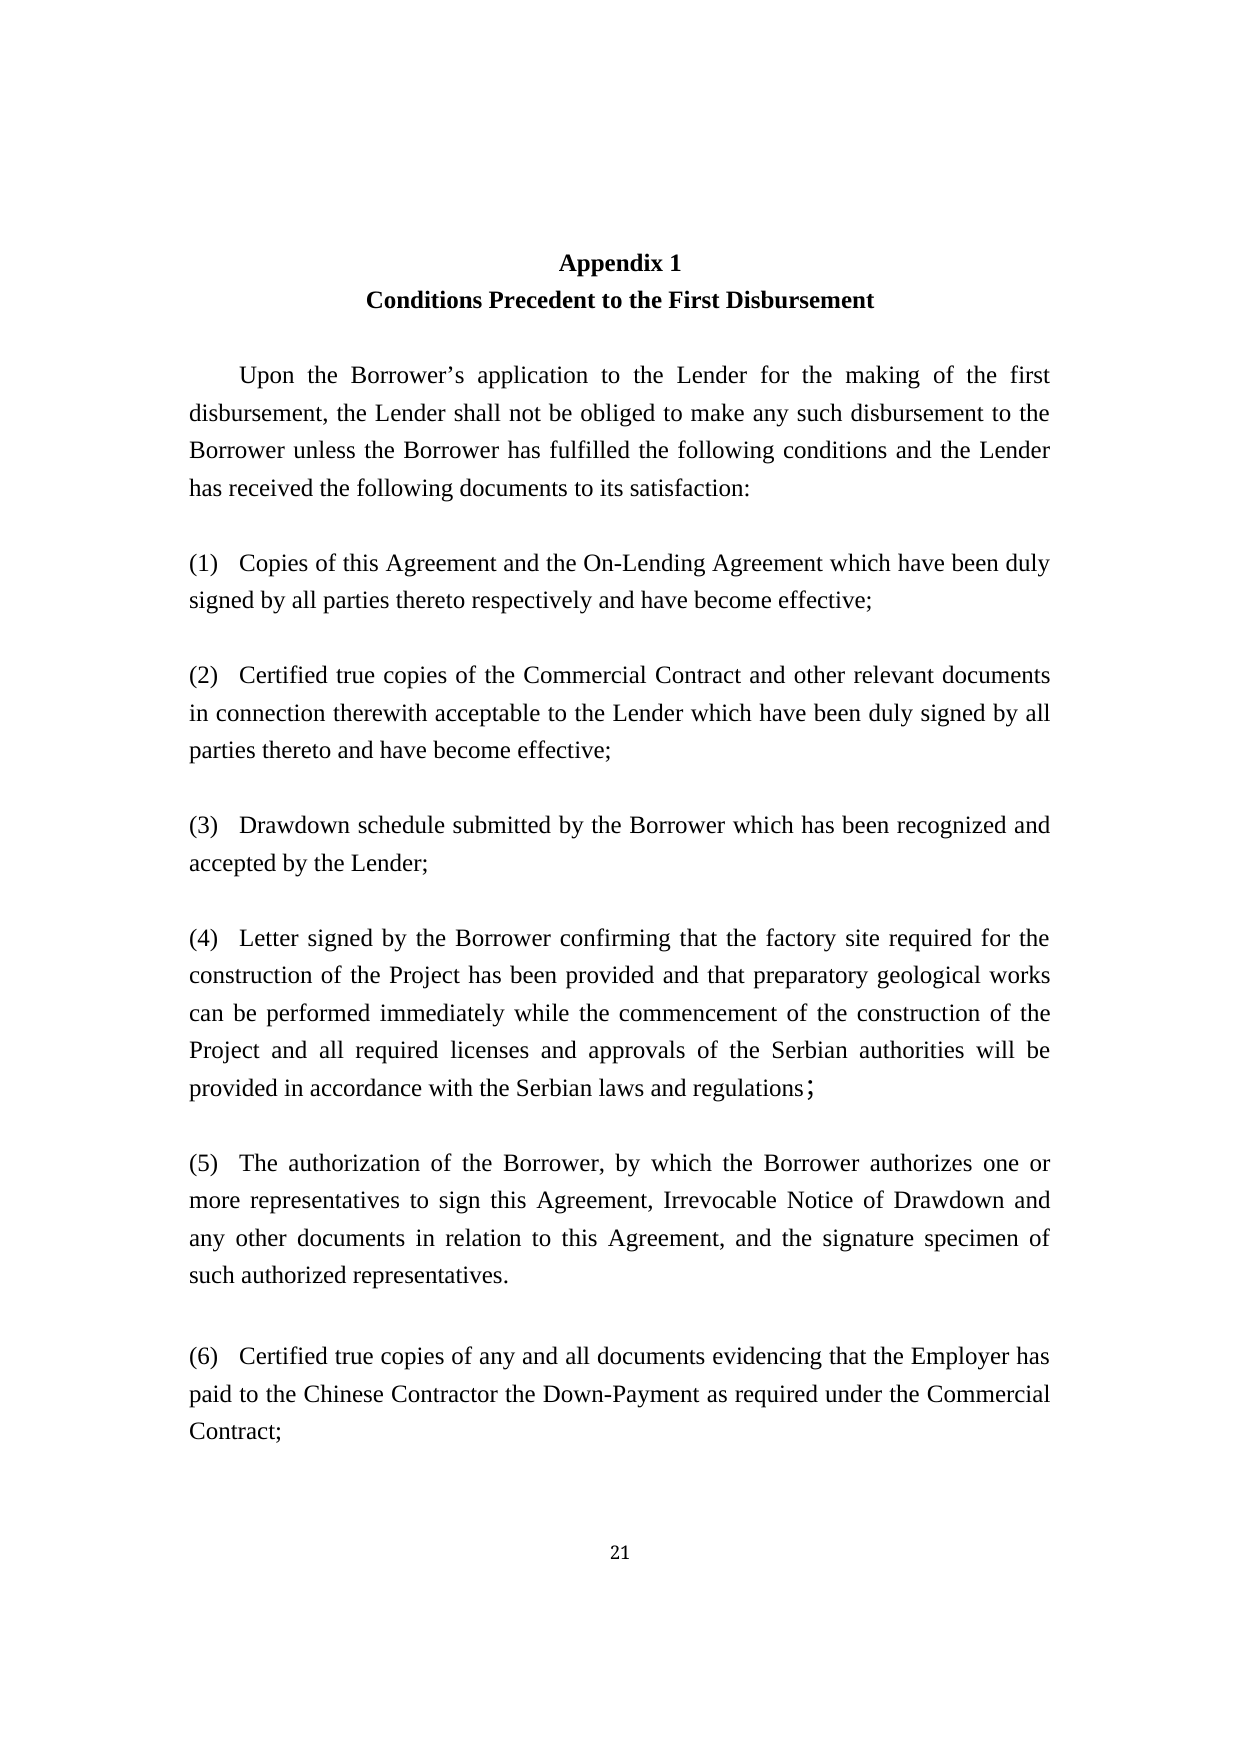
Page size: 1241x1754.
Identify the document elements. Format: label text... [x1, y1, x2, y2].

list Certified true copies of any and all documents evidencing that the Employer has paid to the Chinese Contractor the Down-Payment as required under the Commercial Contract; [189, 1334, 1051, 1447]
list The authorization of the Borrower, by which the Borrower authorizes one or more representatives to sign this Agreement, Irrevocable Notice of Drawdown and any other documents in relation to this Agreement, and the signature specimen of such authorized representatives. [189, 1141, 1051, 1291]
list Letter signed by the Borrower confirming that the factory site required for the construction of the Project has been provided and that preparatory geological works can be performed immediately while the commencement of the construction of the Project and all required licenses and approvals of the Serbian authorities will be provided in accordance with the Serbian laws and regulations； [189, 916, 1051, 1104]
list Copies of this Agreement and the On-Lending Agreement which have been duly signed by all parties thereto respectively and have become effective; [189, 541, 1051, 616]
subtitle Appendix 1 [189, 241, 1051, 279]
list Drawdown schedule submitted by the Borrower which has been recognized and accepted by the Lender; [189, 804, 1051, 879]
list Certified true copies of the Commercial Contract and other relevant documents in connection therewith acceptable to the Lender which have been duly signed by all parties thereto and have become effective; [189, 654, 1051, 766]
text Conditions Precedent to the First Disbursement [189, 279, 1051, 316]
text Upon the Borrower’s application to the Lender for the making of the first disbursement, the Lender shall not be obliged to make any such disbursement to the Borrower unless the Borrower has fulfilled the following conditions and the Lender has received the following documents to its satisfaction: [189, 354, 1051, 504]
